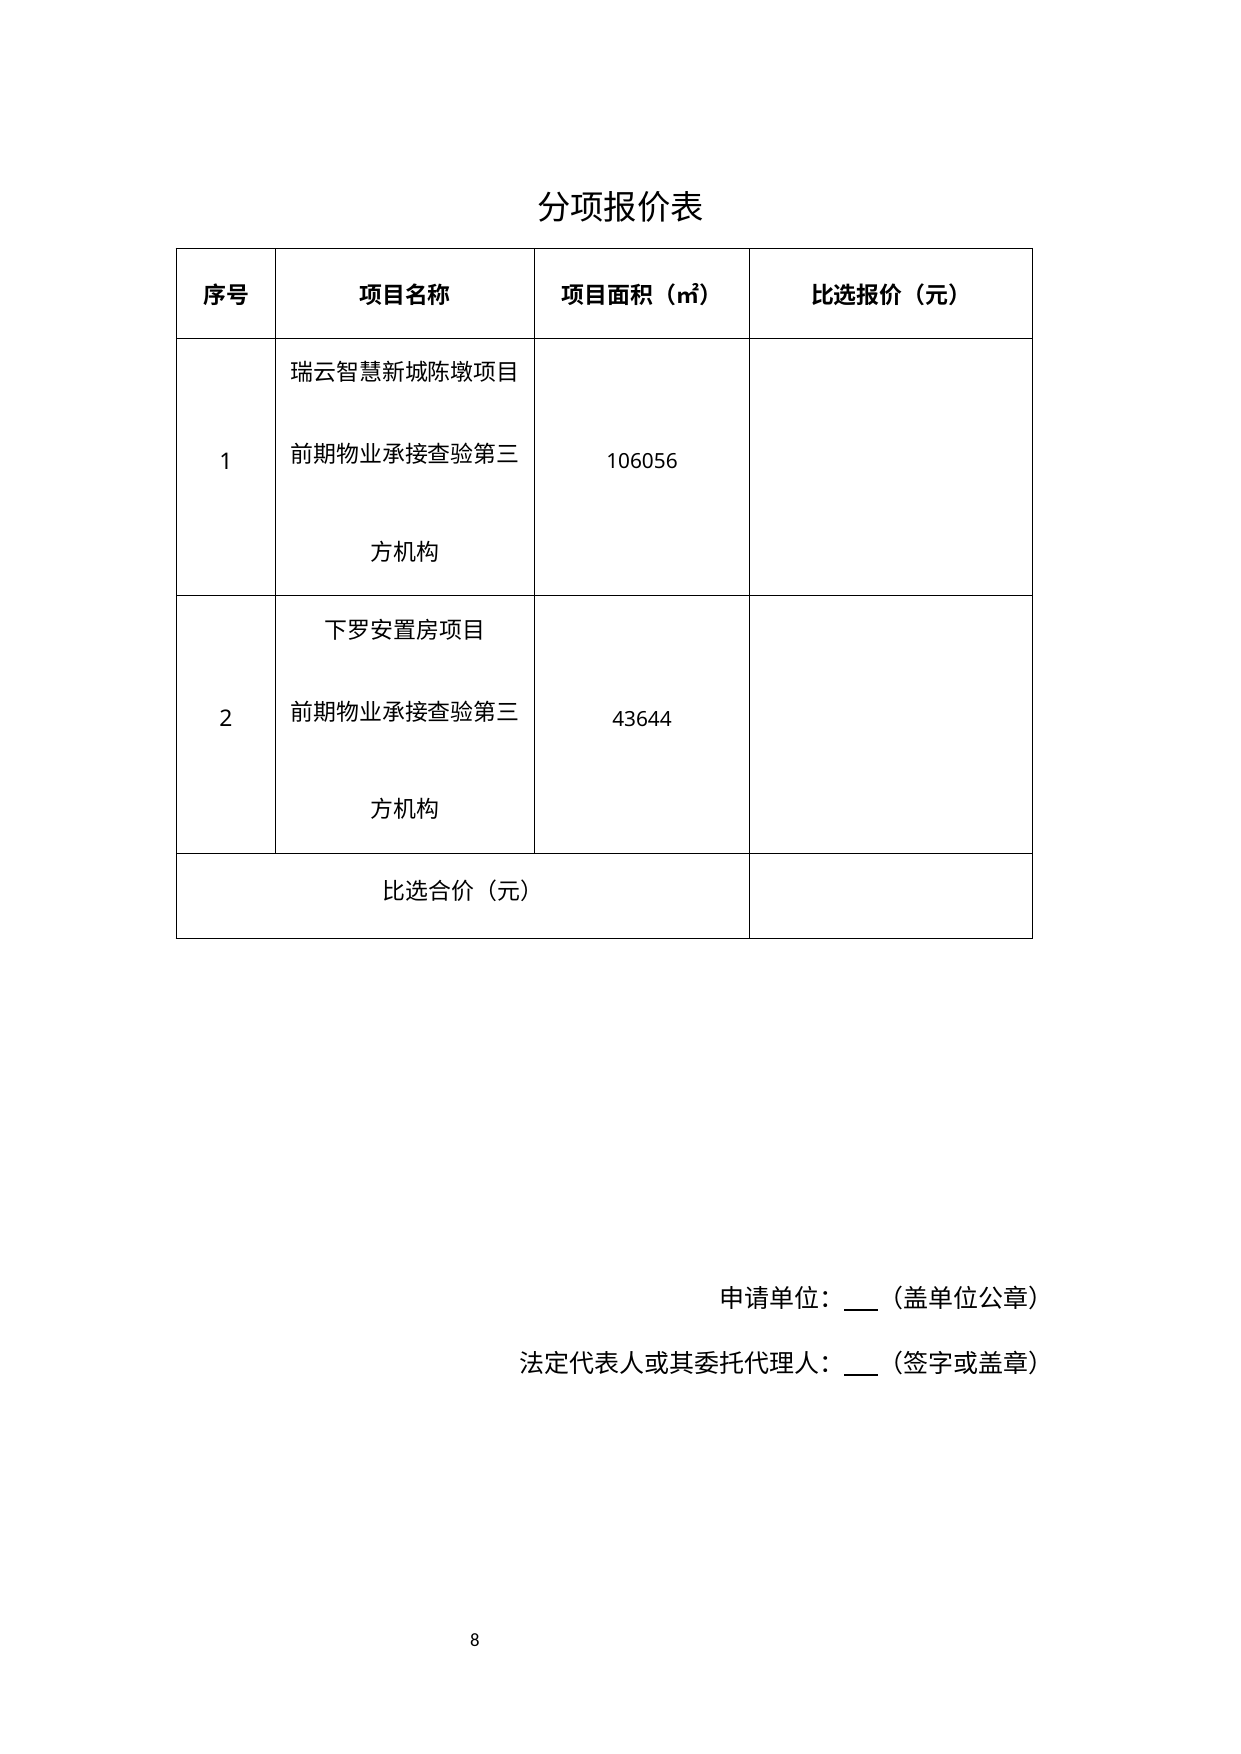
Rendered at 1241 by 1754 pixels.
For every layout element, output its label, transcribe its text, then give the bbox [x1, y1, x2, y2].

table_header 项目面积（㎡） [535, 249, 749, 337]
text 申请单位： （盖单位公章） [187, 1264, 1053, 1329]
table_cell 瑞云智慧新城陈墩项目 前期物业承接查验第三方机构 [276, 339, 534, 595]
text 法定代表人或其委托代理人： （签字或盖章） [187, 1329, 1053, 1394]
table_header 比选报价（元） [750, 249, 1032, 337]
table_cell [750, 339, 1032, 595]
table_cell 106056 [535, 339, 749, 595]
table_cell 2 [177, 596, 275, 853]
table_header 项目名称 [276, 249, 534, 337]
table_header 序号 [177, 249, 275, 337]
table_cell [750, 596, 1032, 853]
table_cell [750, 854, 1032, 938]
table_cell 43644 [535, 596, 749, 853]
table_cell 1 [177, 339, 275, 595]
table_cell 比选合价（元） [177, 854, 749, 938]
table_cell 下罗安置房项目 前期物业承接查验第三方机构 [276, 596, 534, 853]
text 分项报价表 [187, 172, 1053, 237]
